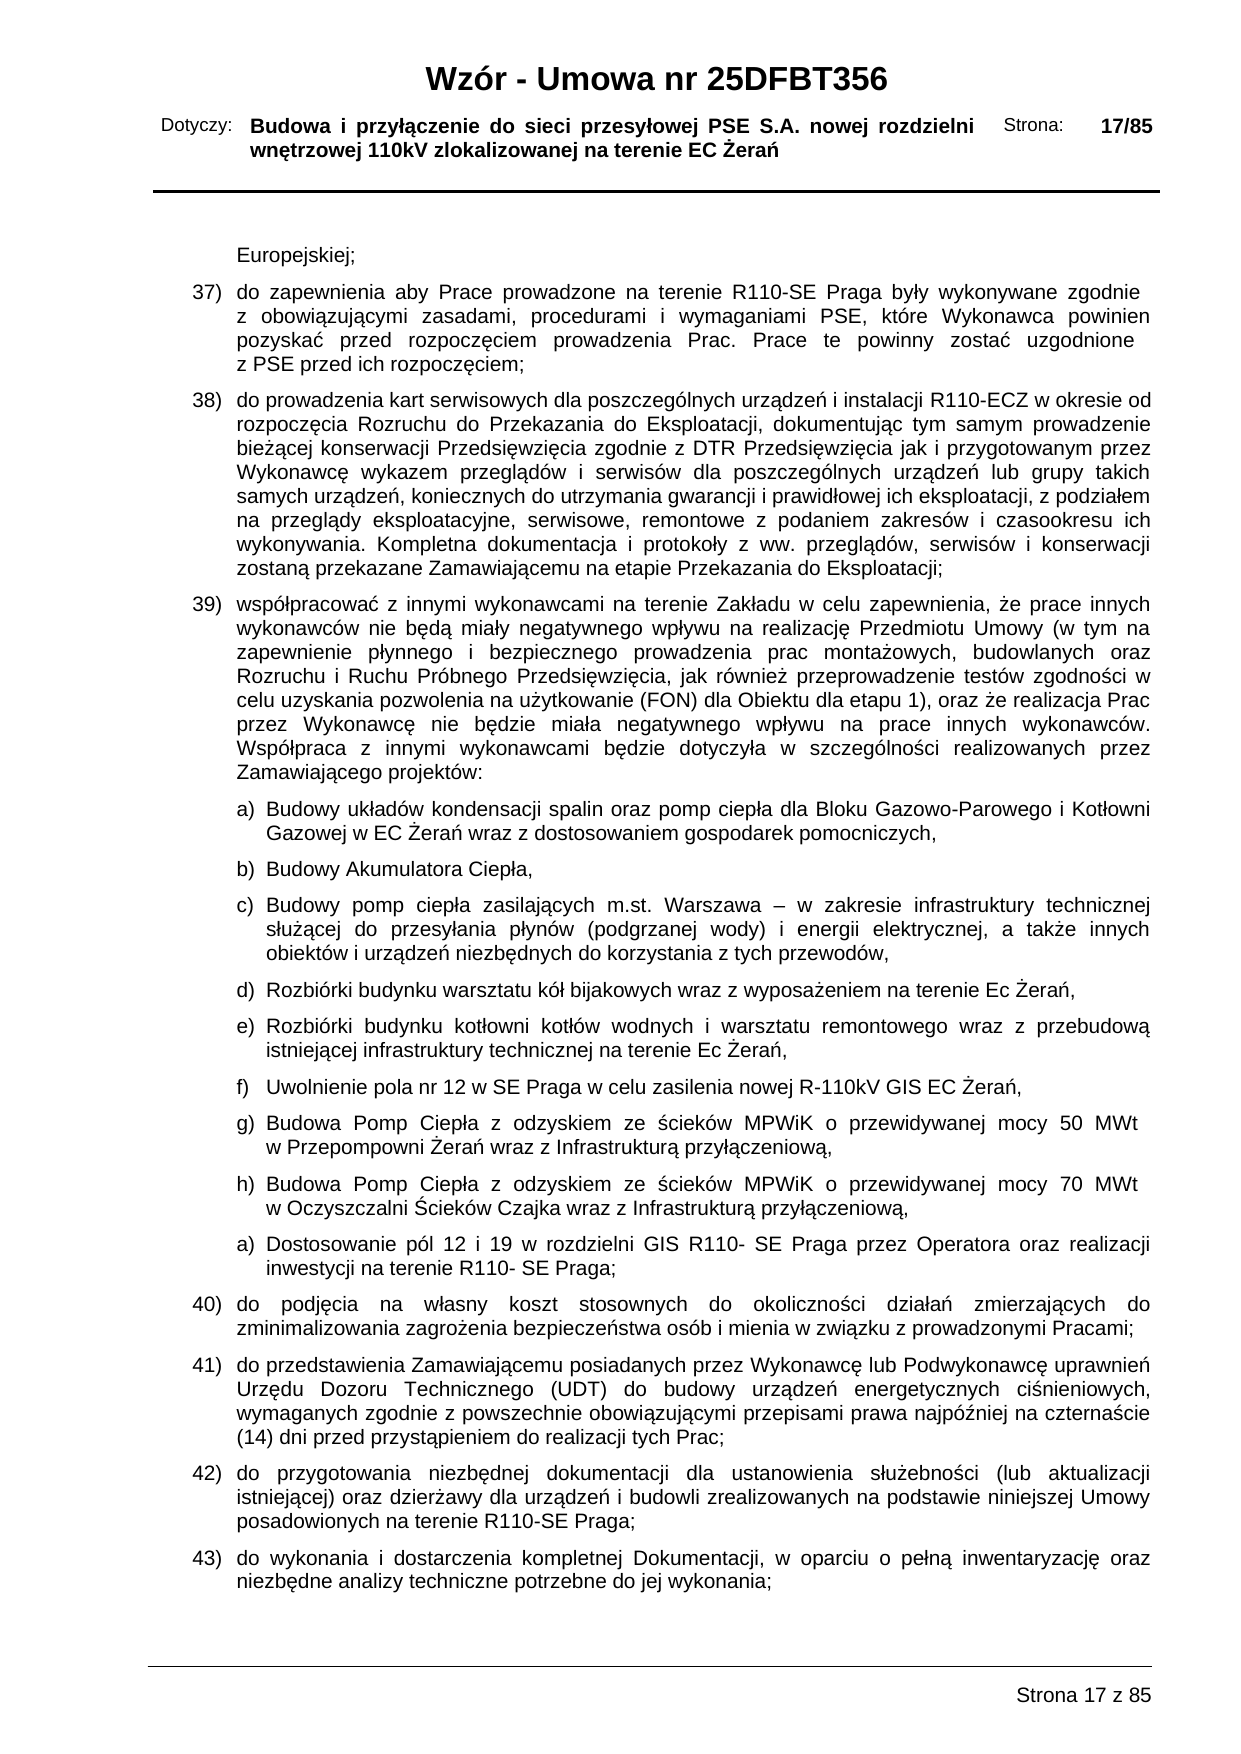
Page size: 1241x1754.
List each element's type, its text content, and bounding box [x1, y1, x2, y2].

list Budowy Akumulatora Ciepła, [236, 857, 1152, 881]
list do przedstawienia Zamawiającemu posiadanych przez Wykonawcę lub Podwykonawcę uprawnień Urzędu Dozoru Technicznego (UDT) do budowy urządzeń energetycznych ciśnieniowych, wymaganych zgodnie z powszechnie obowiązującymi przepisami prawa najpóźniej na czternaście (14) dni przed przystąpieniem do realizacji tych Prac; [192, 1353, 1152, 1448]
list do zapewnienia aby Prace prowadzone na terenie R110-SE Praga były wykonywane zgodnie z obowiązującymi zasadami, procedurami i wymaganiami PSE, które Wykonawca powinien pozyskać przed rozpoczęciem prowadzenia Prac. Prace te powinny zostać uzgodnione z PSE przed ich rozpoczęciem; [192, 280, 1152, 376]
list Budowa Pomp Ciepła z odzyskiem ze ścieków MPWiK o przewidywanej mocy 70 MWt w Oczyszczalni Ścieków Czajka wraz z Infrastrukturą przyłączeniową, [236, 1171, 1152, 1219]
list Rozbiórki budynku kotłowni kotłów wodnych i warsztatu remontowego wraz z przebudową istniejącej infrastruktury technicznej na terenie Ec Żerań, [236, 1014, 1152, 1062]
list do wykonania i dostarczenia kompletnej Dokumentacji, w oparciu o pełną inwentaryzację oraz niezbędne analizy techniczne potrzebne do jej wykonania; [192, 1545, 1152, 1593]
list Budowy układów kondensacji spalin oraz pomp ciepła dla Bloku Gazowo-Parowego i Kotłowni Gazowej w EC Żerań wraz z dostosowaniem gospodarek pomocniczych, [236, 796, 1152, 844]
list do prowadzenia kart serwisowych dla poszczególnych urządzeń i instalacji R110-ECZ w okresie od rozpoczęcia Rozruchu do Przekazania do Eksploatacji, dokumentując tym samym prowadzenie bieżącej konserwacji Przedsięwzięcia zgodnie z DTR Przedsięwzięcia jak i przygotowanym przez Wykonawcę wykazem przeglądów i serwisów dla poszczególnych urządzeń lub grupy takich samych urządzeń, koniecznych do utrzymania gwarancji i prawidłowej ich eksploatacji, z podziałem na przeglądy eksploatacyjne, serwisowe, remontowe z podaniem zakresów i czasookresu ich wykonywania. Kompletna dokumentacja i protokoły z ww. przeglądów, serwisów i konserwacji zostaną przekazane Zamawiającemu na etapie Przekazania do Eksploatacji; [192, 388, 1152, 580]
list do podjęcia na własny koszt stosownych do okoliczności działań zmierzających do zminimalizowania zagrożenia bezpieczeństwa osób i mienia w związku z prowadzonymi Pracami; [192, 1292, 1152, 1340]
list Budowy pomp ciepła zasilających m.st. Warszawa – w zakresie infrastruktury technicznej służącej do przesyłania płynów (podgrzanej wody) i energii elektrycznej, a także innych obiektów i urządzeń niezbędnych do korzystania z tych przewodów, [236, 893, 1152, 965]
list Uwolnienie pola nr 12 w SE Praga w celu zasilenia nowej R-110kV GIS EC Żerań, [236, 1074, 1152, 1098]
list Dostosowanie pól 12 i 19 w rozdzielni GIS R110- SE Praga przez Operatora oraz realizacji inwestycji na terenie R110- SE Praga; [236, 1232, 1152, 1280]
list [192, 243, 1152, 267]
list Budowa Pomp Ciepła z odzyskiem ze ścieków MPWiK o przewidywanej mocy 50 MWt w Przepompowni Żerań wraz z Infrastrukturą przyłączeniową, [236, 1111, 1152, 1159]
list Rozbiórki budynku warsztatu kół bijakowych wraz z wyposażeniem na terenie Ec Żerań, [236, 978, 1152, 1002]
list współpracować z innymi wykonawcami na terenie Zakładu w celu zapewnienia, że prace innych wykonawców nie będą miały negatywnego wpływu na realizację Przedmiotu Umowy (w tym na zapewnienie płynnego i bezpiecznego prowadzenia prac montażowych, budowlanych oraz Rozruchu i Ruchu Próbnego Przedsięwzięcia, jak również przeprowadzenie testów zgodności w celu uzyskania pozwolenia na użytkowanie (FON) dla Obiektu dla etapu 1), oraz że realizacja Prac przez Wykonawcę nie będzie miała negatywnego wpływu na prace innych wykonawców. Współpraca z innymi wykonawcami będzie dotyczyła w szczególności realizowanych przez Zamawiającego projektów: [192, 592, 1152, 784]
list do przygotowania niezbędnej dokumentacji dla ustanowienia służebności (lub aktualizacji istniejącej) oraz dzierżawy dla urządzeń i budowli zrealizowanych na podstawie niniejszej Umowy posadowionych na terenie R110-SE Praga; [192, 1461, 1152, 1533]
